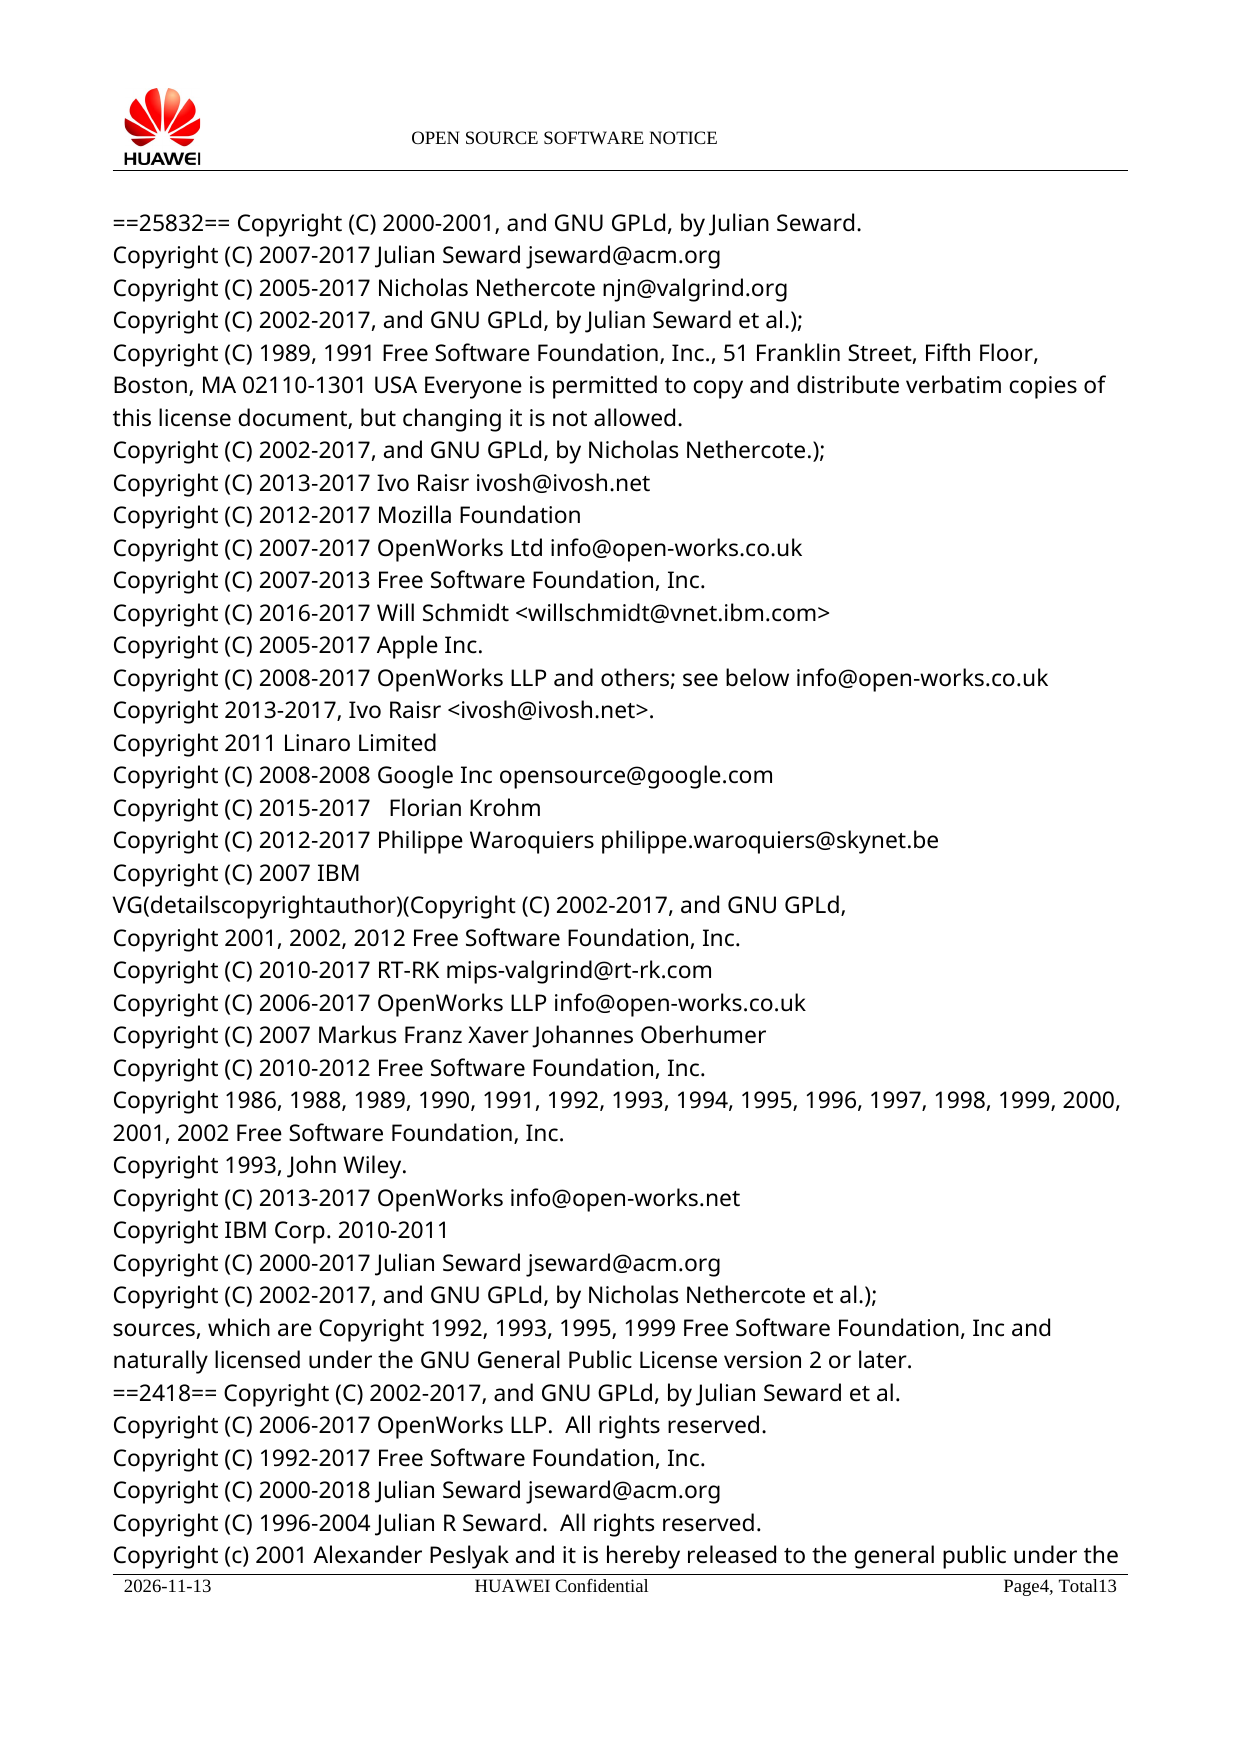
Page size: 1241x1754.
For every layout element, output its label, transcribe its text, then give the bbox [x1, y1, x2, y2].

picture [124, 88, 201, 165]
